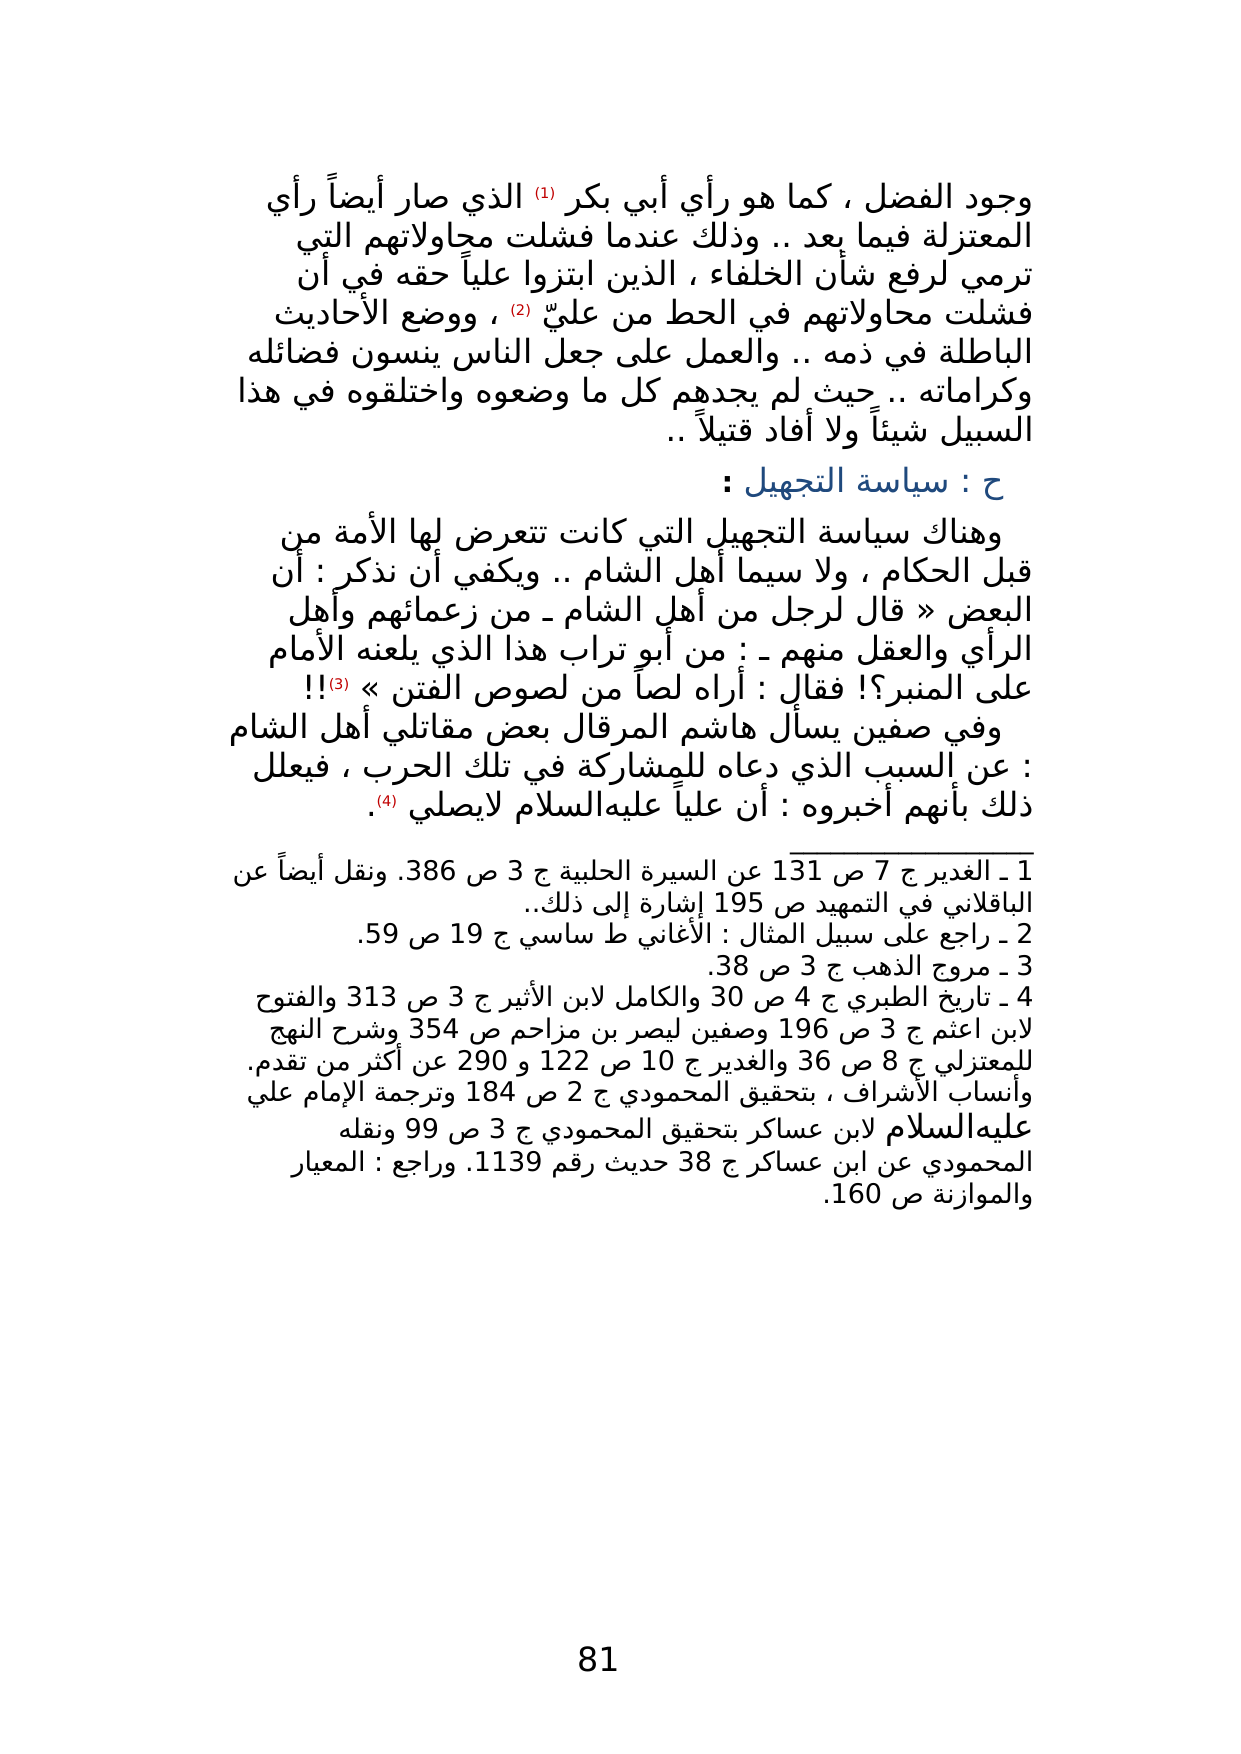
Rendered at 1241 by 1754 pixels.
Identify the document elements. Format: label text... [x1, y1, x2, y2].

text __________________ 1 ـ الغدير ج 7 ص 131 عن السيرة الحلبية ج 3 ص 386. ونقل أيضاً عن الباقلاني في التمهيد ص 195 إشارة إلى ذلك.. [222, 824, 1033, 918]
text 2 ـ راجع على سبيل المثال : الأغاني ط ساسي ج 19 ص 59. [222, 918, 1033, 950]
text وفي صفين يسأل هاشم المرقال بعض مقاتلي أهل الشام : عن السبب الذي دعاه للمشاركة في تلك الحرب ، فيعلل ذلك بأنهم أخبروه : أن علياً عليه‌السلام لايصلي (4). [222, 707, 1033, 824]
text 4 ـ تاريخ الطبري ج 4 ص 30 والكامل لابن الأثير ج 3 ص 313 والفتوح لابن اعثم ج 3 ص 196 وصفين ليصر بن مزاحم ص 354 وشرح النهج للمعتزلي ج 8 ص 36 والغدير ج 10 ص 122 و 290 عن أكثر من تقدم. وأنساب الأشراف ، بتحقيق المحمودي ج 2 ص 184 وترجمة الإمام علي عليه‌السلام لابن عساكر بتحقيق المحمودي ج 3 ص 99 ونقله المحمودي عن ابن عساكر ج 38 حديث رقم 1139. وراجع : المعيار والموازنة ص 160. [222, 982, 1033, 1210]
text وهناك سياسة التجهيل التي كانت تتعرض لها الأمة من قبل الحكام ، ولا سيما أهل الشام .. ويكفي أن نذكر : أن البعض « قال لرجل من أهل الشام ـ من زعمائهم وأهل الرأي والعقل منهم ـ : من أبو تراب هذا الذي يلعنه الأمام على المنبر؟! فقال : أراه لصاً من لصوص الفتن » (3)!! [222, 513, 1033, 707]
text 3 ـ مروج الذهب ج 3 ص 38. [222, 950, 1033, 982]
text وجود الفضل ، كما هو رأي أبي بكر (1) الذي صار أيضاً رأي المعتزلة فيما بعد .. وذلك عندما فشلت محاولاتهم التي ترمي لرفع شأن الخلفاء ، الذين ابتزوا علياً حقه في أن فشلت محاولاتهم في الحط من عليّ (2) ، ووضع الأحاديث الباطلة في ذمه .. والعمل على جعل الناس ينسون فضائله وكراماته .. حيث لم يجدهم كل ما وضعوه واختلقوه في هذا السبيل شيئاً ولا أفاد قتيلاً .. [222, 177, 1033, 449]
subtitle ح : سياسة التجهيل : [222, 462, 1033, 501]
